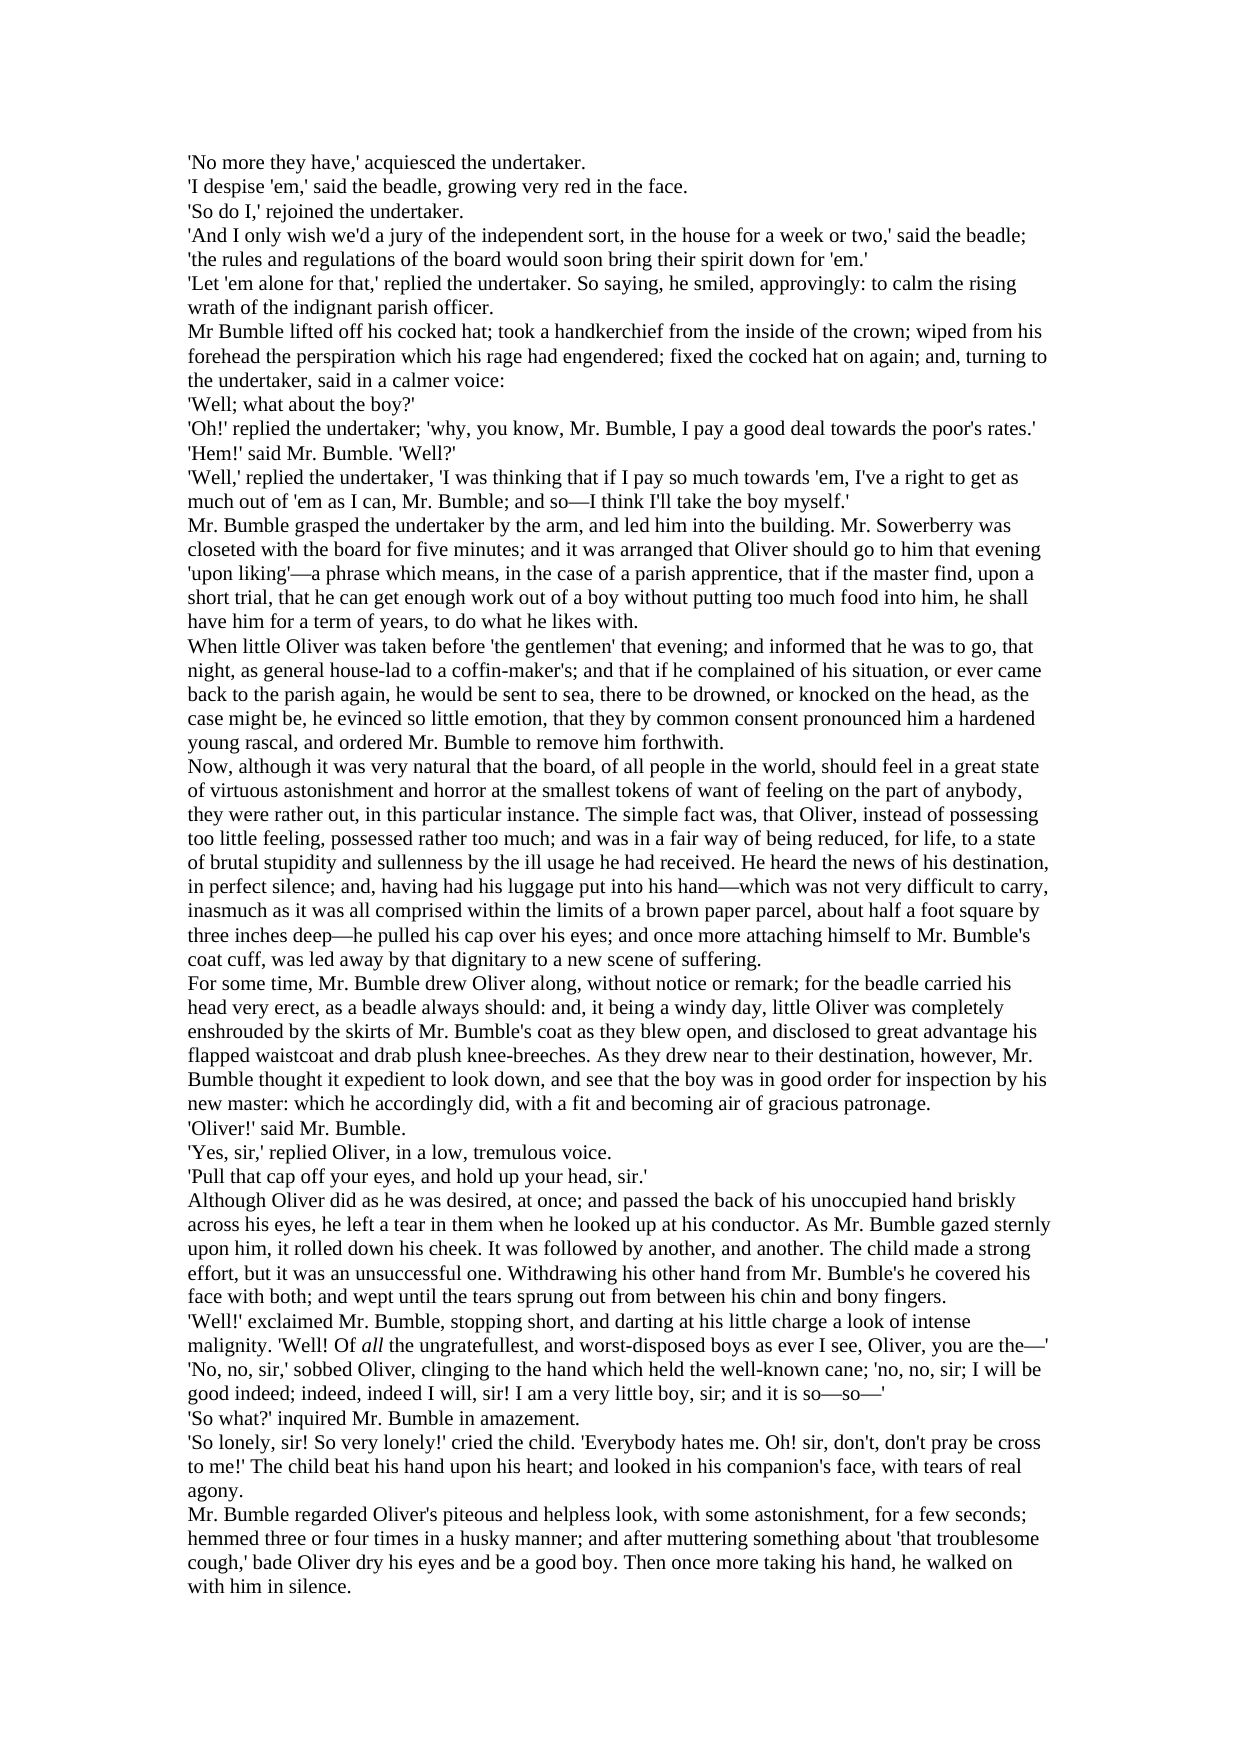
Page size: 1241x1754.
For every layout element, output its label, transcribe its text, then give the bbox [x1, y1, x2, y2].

text For some time, Mr. Bumble drew Oliver along, without notice or remark; for the beadle carried his head very erect, as a beadle always should: and, it being a windy day, little Oliver was completely enshrouded by the skirts of Mr. Bumble's coat as they blew open, and disclosed to great advantage his flapped waistcoat and drab plush knee-breeches. As they drew near to their destination, however, Mr. Bumble thought it expedient to look down, and see that the boy was in good order for inspection by his new master: which he accordingly did, with a fit and becoming air of gracious patronage. [187, 971, 1053, 1115]
text 'And I only wish we'd a jury of the independent sort, in the house for a week or two,' said the beadle; 'the rules and regulations of the board would soon bring their spirit down for 'em.' [187, 223, 1053, 271]
text Mr. Bumble regarded Oliver's piteous and helpless look, with some astonishment, for a few seconds; hemmed three or four times in a husky manner; and after muttering something about 'that troublesome cough,' bade Oliver dry his eyes and be a good boy. Then once more taking his hand, he walked on with him in silence. [187, 1502, 1053, 1598]
text 'Well,' replied the undertaker, 'I was thinking that if I pay so much towards 'em, I've a right to get as much out of 'em as I can, Mr. Bumble; and so—I think I'll take the boy myself.' [187, 465, 1053, 513]
text 'So what?' inquired Mr. Bumble in amazement. [187, 1405, 1053, 1429]
text 'No more they have,' acquiesced the undertaker. [187, 150, 1053, 174]
text 'Let 'em alone for that,' replied the undertaker. So saying, he smiled, approvingly: to calm the rising wrath of the indignant parish officer. [187, 271, 1053, 319]
text 'Pull that cap off your eyes, and hold up your head, sir.' [187, 1164, 1053, 1188]
text 'No, no, sir,' sobbed Oliver, clinging to the hand which held the well-known cane; 'no, no, sir; I will be good indeed; indeed, indeed I will, sir! I am a very little boy, sir; and it is so—so—' [187, 1357, 1053, 1405]
text 'Well!' exclaimed Mr. Bumble, stopping short, and darting at his little charge a look of intense malignity. 'Well! Of all the ungratefullest, and worst-disposed boys as ever I see, Oliver, you are the—' [187, 1309, 1053, 1357]
text Now, although it was very natural that the board, of all people in the world, should feel in a great state of virtuous astonishment and horror at the smallest tokens of want of feeling on the part of anybody, they were rather out, in this particular instance. The simple fact was, that Oliver, instead of possessing too little feeling, possessed rather too much; and was in a fair way of being reduced, for life, to a state of brutal stupidity and sullenness by the ill usage he had received. He heard the news of his destination, in perfect silence; and, having had his luggage put into his hand—which was not very difficult to carry, inasmuch as it was all comprised within the limits of a brown paper parcel, about half a foot square by three inches deep—he pulled his cap over his eyes; and once more attaching himself to Mr. Bumble's coat cuff, was led away by that dignitary to a new scene of suffering. [187, 754, 1053, 971]
text Although Oliver did as he was desired, at once; and passed the back of his unoccupied hand briskly across his eyes, he left a tear in them when he looked up at his conductor. As Mr. Bumble gazed sternly upon him, it rolled down his cheek. It was followed by another, and another. The child made a strong effort, but it was an unsuccessful one. Withdrawing his other hand from Mr. Bumble's he covered his face with both; and wept until the tears sprung out from between his chin and bony fingers. [187, 1188, 1053, 1308]
text 'Yes, sir,' replied Oliver, in a low, tremulous voice. [187, 1140, 1053, 1164]
text 'Oliver!' said Mr. Bumble. [187, 1115, 1053, 1139]
text When little Oliver was taken before 'the gentlemen' that evening; and informed that he was to go, that night, as general house-lad to a coffin-maker's; and that if he complained of his situation, or ever came back to the parish again, he would be sent to sea, there to be drowned, or knocked on the head, as the case might be, he evinced so little emotion, that they by common consent pronounced him a hardened young rascal, and ordered Mr. Bumble to remove him forthwith. [187, 633, 1053, 754]
text Mr Bumble lifted off his cocked hat; took a handkerchief from the inside of the crown; wiped from his forehead the perspiration which his rage had engendered; fixed the cocked hat on again; and, turning to the undertaker, said in a calmer voice: [187, 319, 1053, 392]
text 'So do I,' rejoined the undertaker. [187, 198, 1053, 223]
text 'I despise 'em,' said the beadle, growing very red in the face. [187, 174, 1053, 198]
text 'Hem!' said Mr. Bumble. 'Well?' [187, 440, 1053, 464]
text Mr. Bumble grasped the undertaker by the arm, and led him into the building. Mr. Sowerberry was closeted with the board for five minutes; and it was arranged that Oliver should go to him that evening 'upon liking'—a phrase which means, in the case of a parish apprentice, that if the master find, upon a short trial, that he can get enough work out of a boy without putting too much food into him, he shall have him for a term of years, to do what he likes with. [187, 513, 1053, 633]
text 'So lonely, sir! So very lonely!' cried the child. 'Everybody hates me. Oh! sir, don't, don't pray be cross to me!' The child beat his hand upon his heart; and looked in his companion's face, with tears of real agony. [187, 1430, 1053, 1502]
text 'Oh!' replied the undertaker; 'why, you know, Mr. Bumble, I pay a good deal towards the poor's rates.' [187, 416, 1053, 440]
text 'Well; what about the boy?' [187, 392, 1053, 416]
